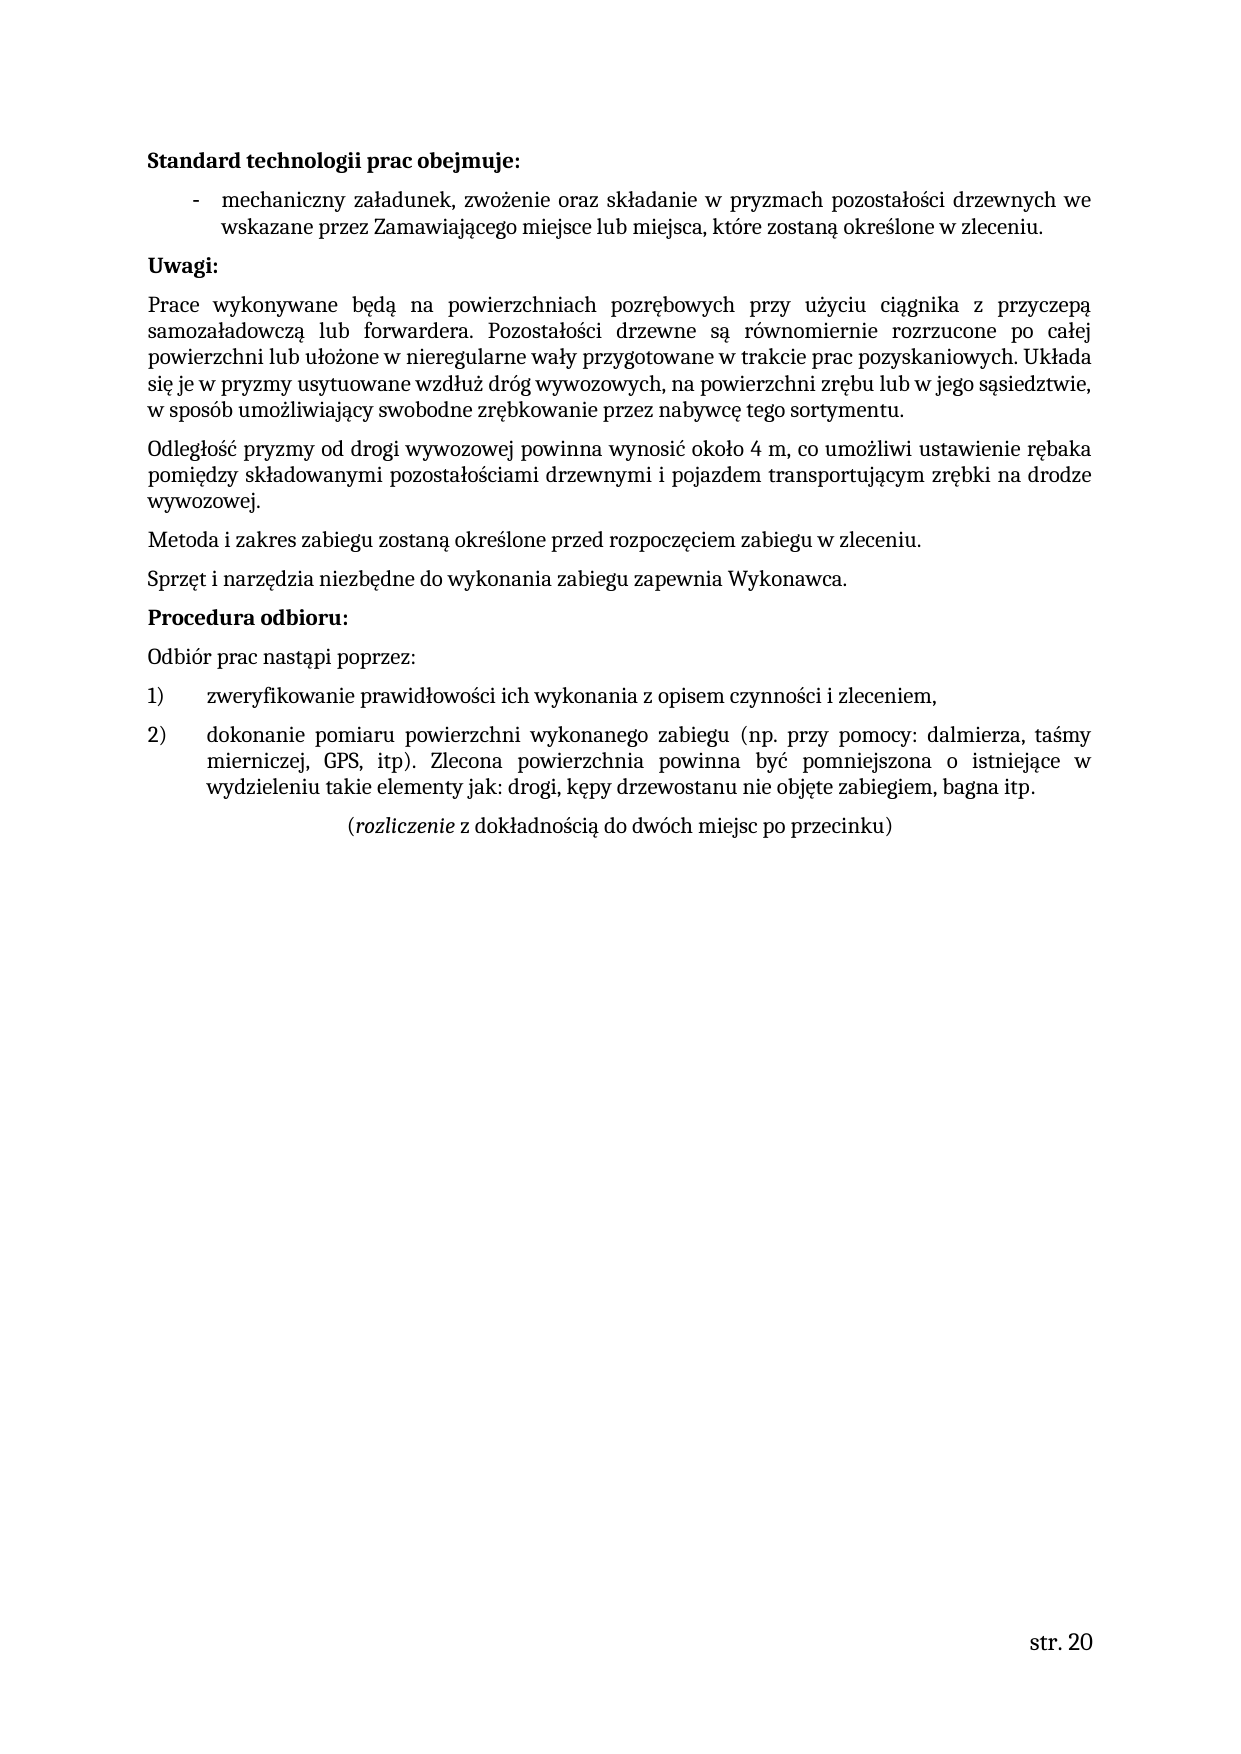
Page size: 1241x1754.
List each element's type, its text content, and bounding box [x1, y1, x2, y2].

text Odległość pryzmy od drogi wywozowej powinna wynosić około 4 m, co umożliwi ustawienie rębaka pomiędzy składowanymi pozostałościami drzewnymi i pojazdem transportującym zrębki na drodze wywozowej. [148, 436, 1093, 515]
text Metoda i zakres zabiegu zostaną określone przed rozpoczęciem zabiegu w zleceniu. [148, 527, 1093, 553]
text Odbiór prac nastąpi poprzez: [148, 644, 1093, 670]
text Standard technologii prac obejmuje: [148, 148, 1093, 174]
text Uwagi: [148, 252, 1093, 279]
text Procedura odbioru: [148, 605, 1093, 631]
text Sprzęt i narzędzia niezbędne do wykonania zabiegu zapewnia Wykonawca. [148, 566, 1093, 592]
text 2) dokonanie pomiaru powierzchni wykonanego zabiegu (np. przy pomocy: dalmierza, taśmy mierniczej, GPS, itp). Zlecona powierzchnia powinna być pomniejszona o istniejące w wydzieleniu takie elementy jak: drogi, kępy drzewostanu nie objęte zabiegiem, bagna itp. [148, 721, 1093, 801]
list mechaniczny załadunek, zwożenie oraz składanie w pryzmach pozostałości drzewnych we wskazane przez Zamawiającego miejsce lub miejsca, które zostaną określone w zleceniu. [192, 186, 1093, 240]
text (rozliczenie z dokładnością do dwóch miejsc po przecinku)II.2 Ręczne przygotowanie gleby [148, 813, 1093, 839]
text 1) zweryfikowanie prawidłowości ich wykonania z opisem czynności i zleceniem, [148, 683, 1093, 709]
text Prace wykonywane będą na powierzchniach pozrębowych przy użyciu ciągnika z przyczepą samozaładowczą lub forwardera. Pozostałości drzewne są równomiernie rozrzucone po całej powierzchni lub ułożone w nieregularne wały przygotowane w trakcie prac pozyskaniowych. Układa się je w pryzmy usytuowane wzdłuż dróg wywozowych, na powierzchni zrębu lub w jego sąsiedztwie, w sposób umożliwiający swobodne zrębkowanie przez nabywcę tego sortymentu. [148, 291, 1093, 423]
